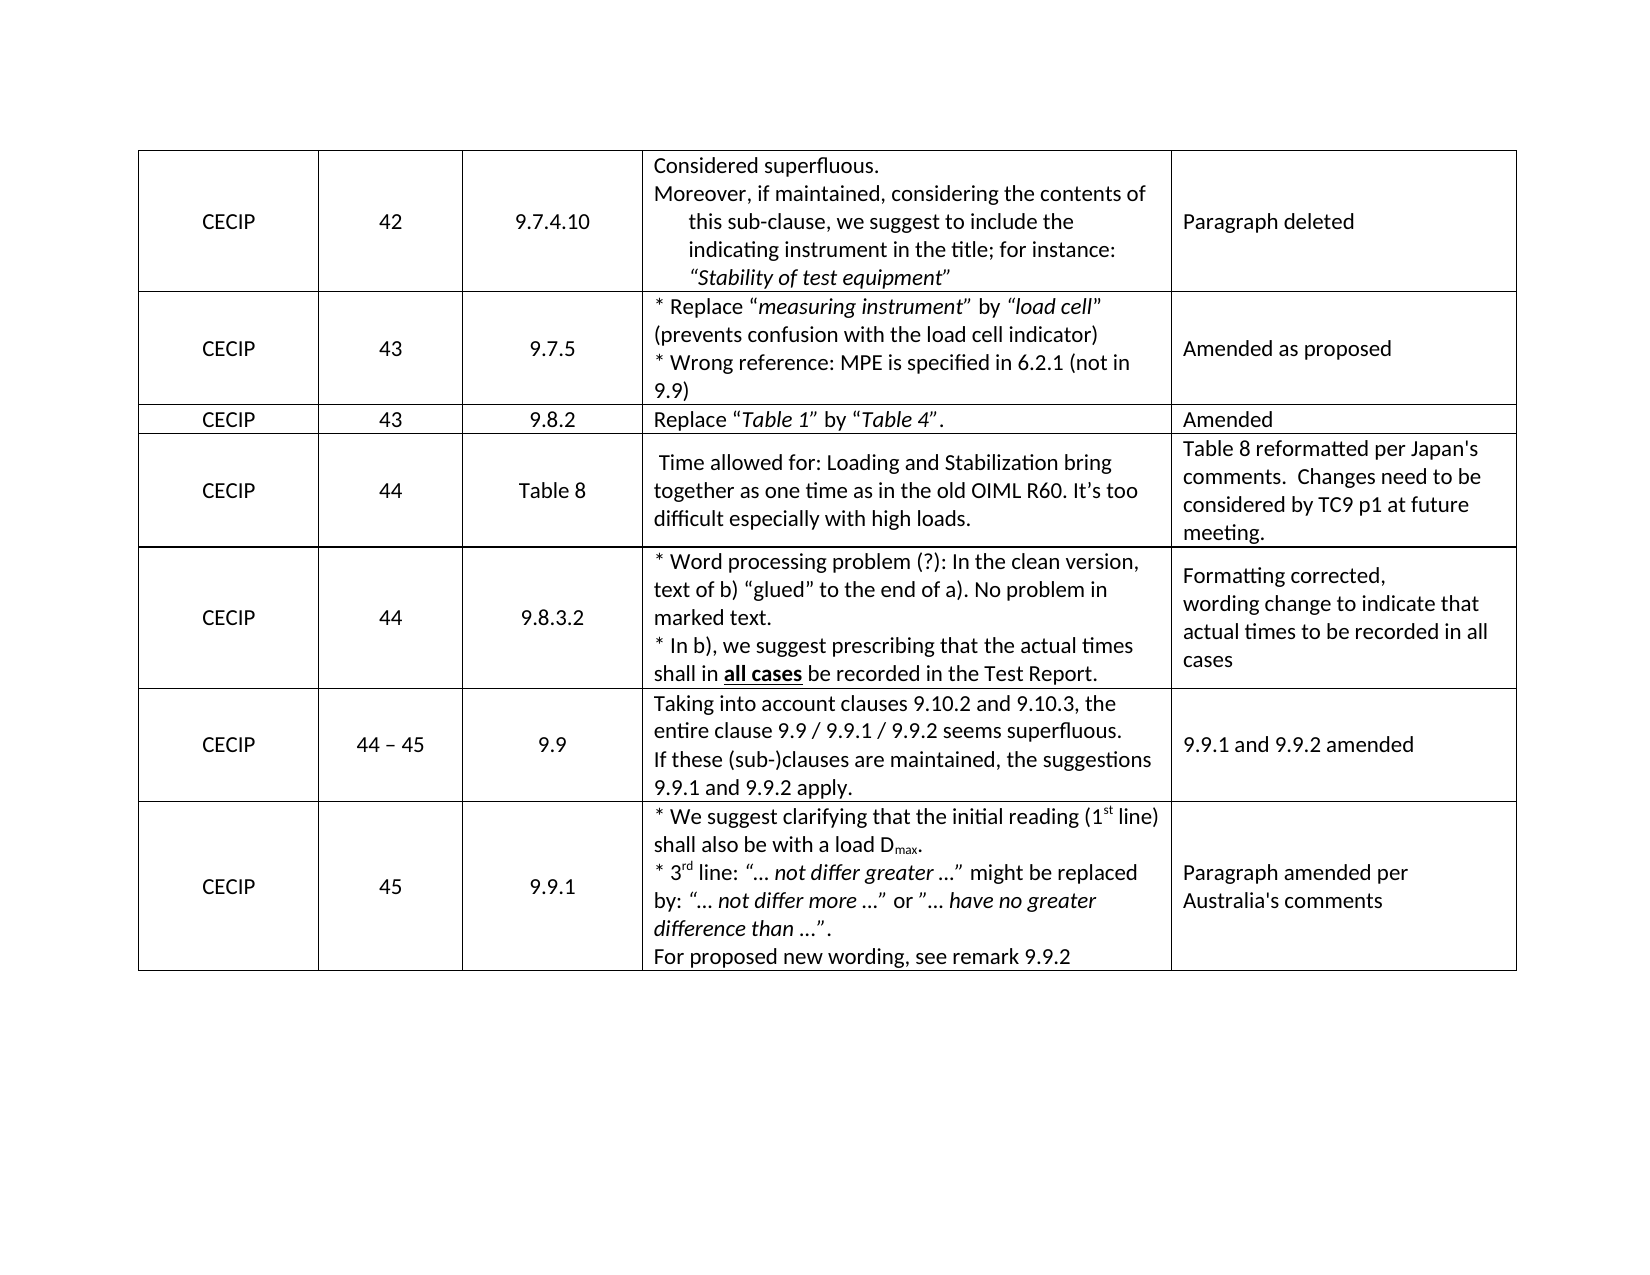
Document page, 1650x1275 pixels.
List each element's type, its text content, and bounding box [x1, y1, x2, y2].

table_cell 43 [319, 292, 462, 404]
table_cell Paragraph deleted [1172, 151, 1516, 291]
table_cell CECIP [139, 689, 318, 801]
table_cell CECIP [139, 548, 318, 688]
table_cell 9.8.2 [463, 405, 642, 433]
table_cell 9.7.5 [463, 292, 642, 404]
table_cell CECIP [139, 802, 318, 970]
table_cell Table 8 reformatted per Japan's comments. Changes need to be considered by TC9 p1 at future meeting. [1172, 434, 1516, 546]
table_cell Time allowed for: Loading and Stabilization bring together as one time as in the old OIML R60. It’s too difficult especially with high loads. [643, 434, 1171, 546]
table_cell 9.9.1 and 9.9.2 amended [1172, 689, 1516, 801]
table_cell Formatting corrected, wording change to indicate that actual times to be recorded in all cases [1172, 548, 1516, 688]
table_cell Replace “Table 1” by “Table 4”. [643, 405, 1171, 433]
table_cell 44 [319, 434, 462, 546]
table_cell 45 [319, 802, 462, 970]
table_cell * Replace “measuring instrument” by “load cell” (prevents confusion with the load cell indicator) * Wrong reference: MPE is specified in 6.2.1 (not in 9.9) [643, 292, 1171, 404]
table_cell Considered superfluous. Moreover, if maintained, considering the contents of this sub-clause, we suggest to include the indicating instrument in the title; for instance: “Stability of test equipment” [643, 151, 1171, 291]
table_cell 9.9.1 [463, 802, 642, 970]
table_cell 43 [319, 405, 462, 433]
table_cell 42 [319, 151, 462, 291]
table_cell CECIP [139, 151, 318, 291]
table_cell 9.8.3.2 [463, 548, 642, 688]
table_cell 9.7.4.10 [463, 151, 642, 291]
table_cell * Word processing problem (?): In the clean version, text of b) “glued” to the end of a). No problem in marked text. * In b), we suggest prescribing that the actual times shall in all cases be recorded in the Test Report. [643, 548, 1171, 688]
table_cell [1172, 802, 1516, 970]
table_cell * We suggest clarifying that the initial reading (1st line) shall also be with a load Dmax. * 3rd line: “… not differ greater …” might be replaced by: “… not differ more …” or ”… have no greater difference than ...”. For proposed new wording, see remark 9.9.2 [643, 802, 1171, 970]
table_cell Table 8 [463, 434, 642, 546]
table_cell 44 [319, 548, 462, 688]
table_cell 44 – 45 [319, 689, 462, 801]
table_cell Amended as proposed [1172, 292, 1516, 404]
table_cell Taking into account clauses 9.10.2 and 9.10.3, the entire clause 9.9 / 9.9.1 / 9.9.2 seems superfluous. If these (sub-)clauses are maintained, the suggestions 9.9.1 and 9.9.2 apply. [643, 689, 1171, 801]
table_cell CECIP [139, 292, 318, 404]
table_cell CECIP [139, 405, 318, 433]
table_cell CECIP [139, 434, 318, 546]
table_cell 9.9 [463, 689, 642, 801]
table_cell Amended [1172, 405, 1516, 433]
